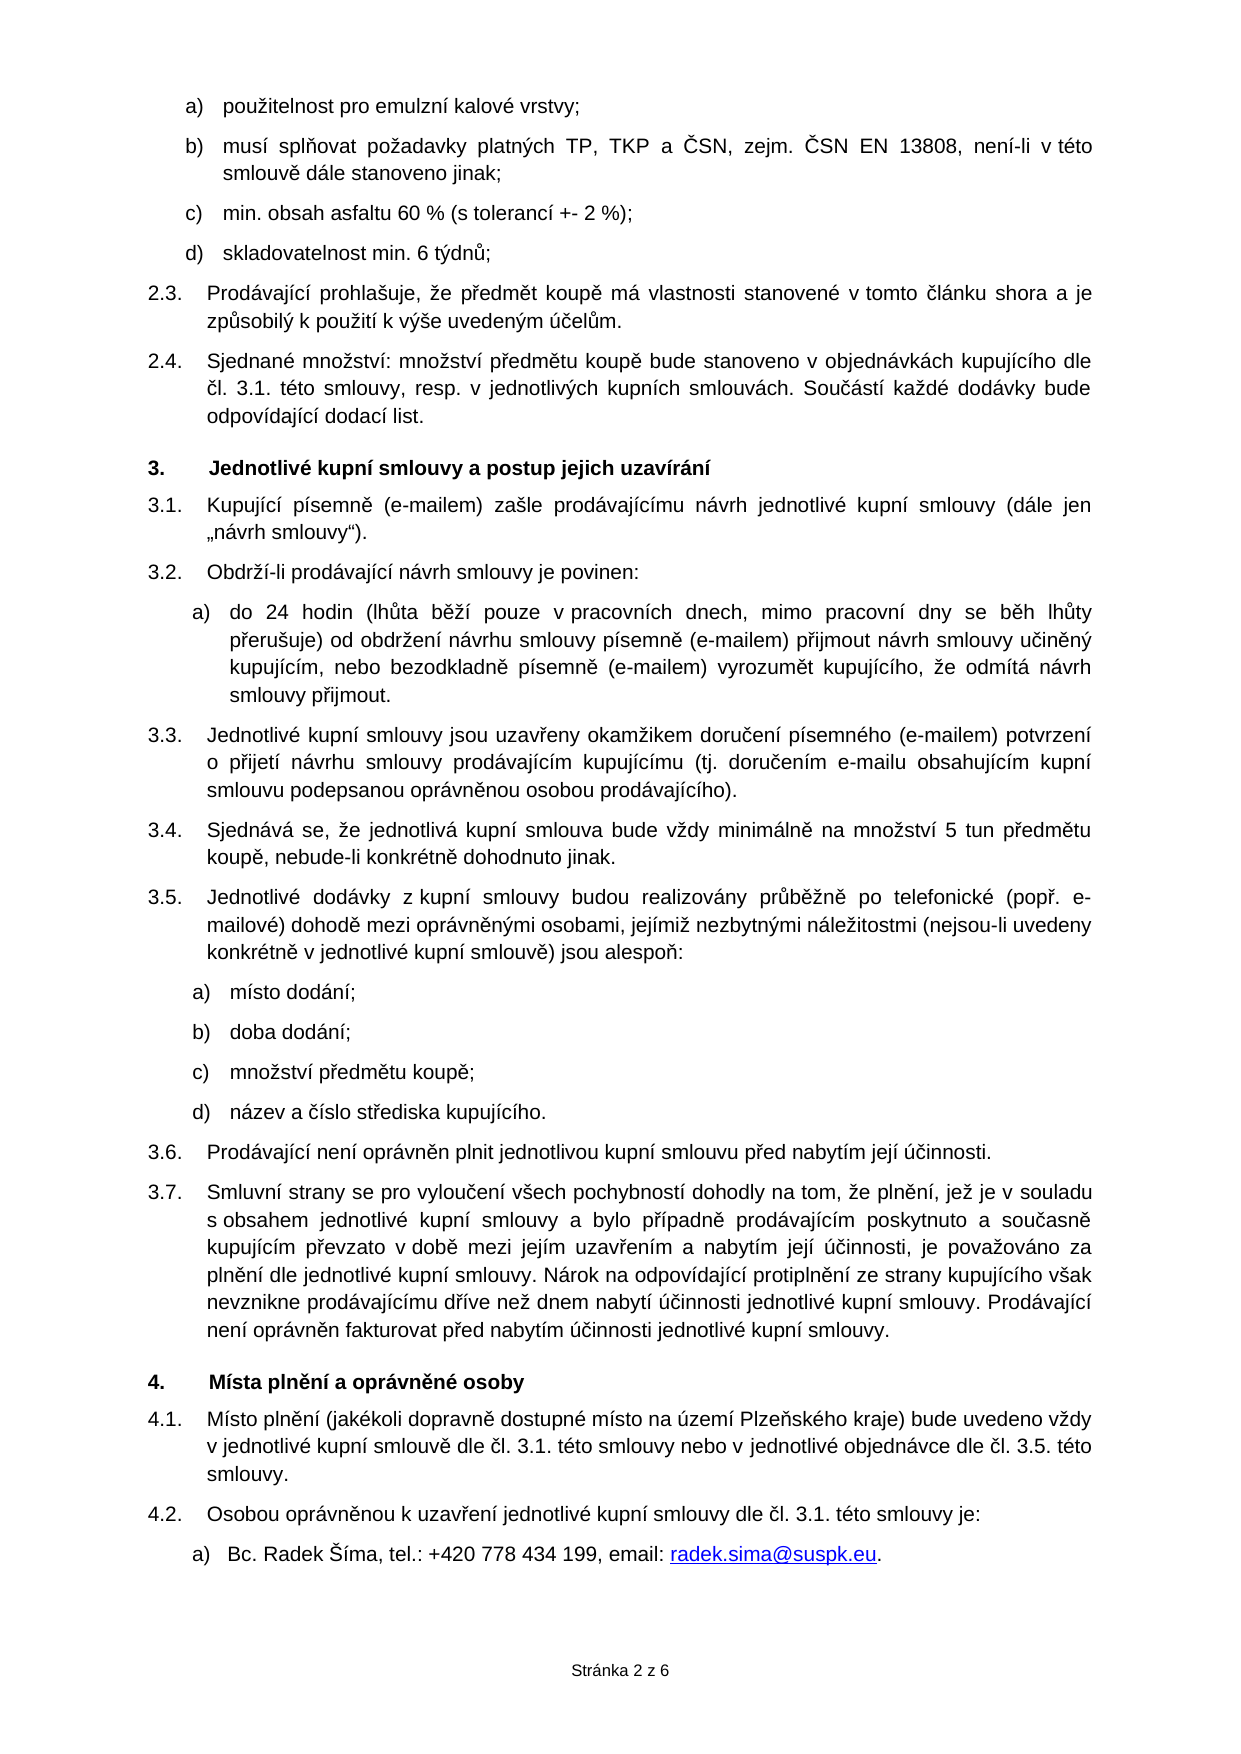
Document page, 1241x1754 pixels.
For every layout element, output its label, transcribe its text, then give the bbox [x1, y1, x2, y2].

list Jednotlivé kupní smlouvy jsou uzavřeny okamžikem doručení písemného (e-mailem) potvrzení o přijetí návrhu smlouvy prodávajícím kupujícímu (tj. doručením e-mailu obsahujícím kupní smlouvu podepsanou oprávněnou osobou prodávajícího). [148, 723, 1093, 802]
list doba dodání; [192, 1020, 1093, 1044]
list min. obsah asfaltu 60 % (s tolerancí +- 2 %); [185, 201, 1093, 225]
list Místo plnění (jakékoli dopravně dostupné místo na území Plzeňského kraje) bude uvedeno vždy v jednotlivé kupní smlouvě dle čl. 3.1. této smlouvy nebo v jednotlivé objednávce dle čl. 3.5. této smlouvy. [148, 1407, 1093, 1486]
list Bc. Radek Šíma, tel.: +420 778 434 199, email: radek.sima@suspk.eu. [192, 1542, 1093, 1566]
list název a číslo střediska kupujícího. [192, 1100, 1093, 1124]
list skladovatelnost min. 6 týdnů; [185, 241, 1093, 265]
list Jednotlivé dodávky z kupní smlouvy budou realizovány průběžně po telefonické (popř. e-mailové) dohodě mezi oprávněnými osobami, jejímiž nezbytnými náležitostmi (nejsou-li uvedeny konkrétně v jednotlivé kupní smlouvě) jsou alespoň: [148, 885, 1093, 964]
list množství předmětu koupě; [192, 1060, 1093, 1084]
list Sjednává se, že jednotlivá kupní smlouva bude vždy minimálně na množství 5 tun předmětu koupě, nebude-li konkrétně dohodnuto jinak. [148, 818, 1093, 869]
list do 24 hodin (lhůta běží pouze v pracovních dnech, mimo pracovní dny se běh lhůty přerušuje) od obdržení návrhu smlouvy písemně (e-mailem) přijmout návrh smlouvy učiněný kupujícím, nebo bezodkladně písemně (e-mailem) vyrozumět kupujícího, že odmítá návrh smlouvy přijmout. [192, 600, 1093, 707]
list Prodávající prohlašuje, že předmět koupě má vlastnosti stanovené v tomto článku shora a je způsobilý k použití k výše uvedeným účelům. [148, 281, 1093, 333]
list Prodávající není oprávněn plnit jednotlivou kupní smlouvu před nabytím její účinnosti. [148, 1140, 1093, 1164]
list Smluvní strany se pro vyloučení všech pochybností dohodly na tom, že plnění, jež je v souladu s obsahem jednotlivé kupní smlouvy a bylo případně prodávajícím poskytnuto a současně kupujícím převzato v době mezi jejím uzavřením a nabytím její účinnosti, je považováno za plnění dle jednotlivé kupní smlouvy. Nárok na odpovídající protiplnění ze strany kupujícího však nevznikne prodávajícímu dříve než dnem nabytí účinnosti jednotlivé kupní smlouvy. Prodávající není oprávněn fakturovat před nabytím účinnosti jednotlivé kupní smlouvy. [148, 1180, 1093, 1342]
list Jednotlivé kupní smlouvy a postup jejich uzavírání [148, 456, 1093, 480]
list použitelnost pro emulzní kalové vrstvy; [185, 94, 1093, 118]
list Kupující písemně (e-mailem) zašle prodávajícímu návrh jednotlivé kupní smlouvy (dále jen „návrh smlouvy“). [148, 493, 1093, 544]
list Sjednané množství: množství předmětu koupě bude stanoveno v objednávkách kupujícího dle čl. 3.1. této smlouvy, resp. v jednotlivých kupních smlouvách. Součástí každé dodávky bude odpovídající dodací list. [148, 349, 1093, 428]
list místo dodání; [192, 980, 1093, 1004]
list Obdrží-li prodávající návrh smlouvy je povinen: [148, 560, 1093, 584]
list Osobou oprávněnou k uzavření jednotlivé kupní smlouvy dle čl. 3.1. této smlouvy je: [148, 1502, 1093, 1526]
list musí splňovat požadavky platných TP, TKP a ČSN, zejm. ČSN EN 13808, není-li v této smlouvě dále stanoveno jinak; [185, 134, 1093, 185]
list Místa plnění a oprávněné osoby [148, 1370, 1093, 1394]
